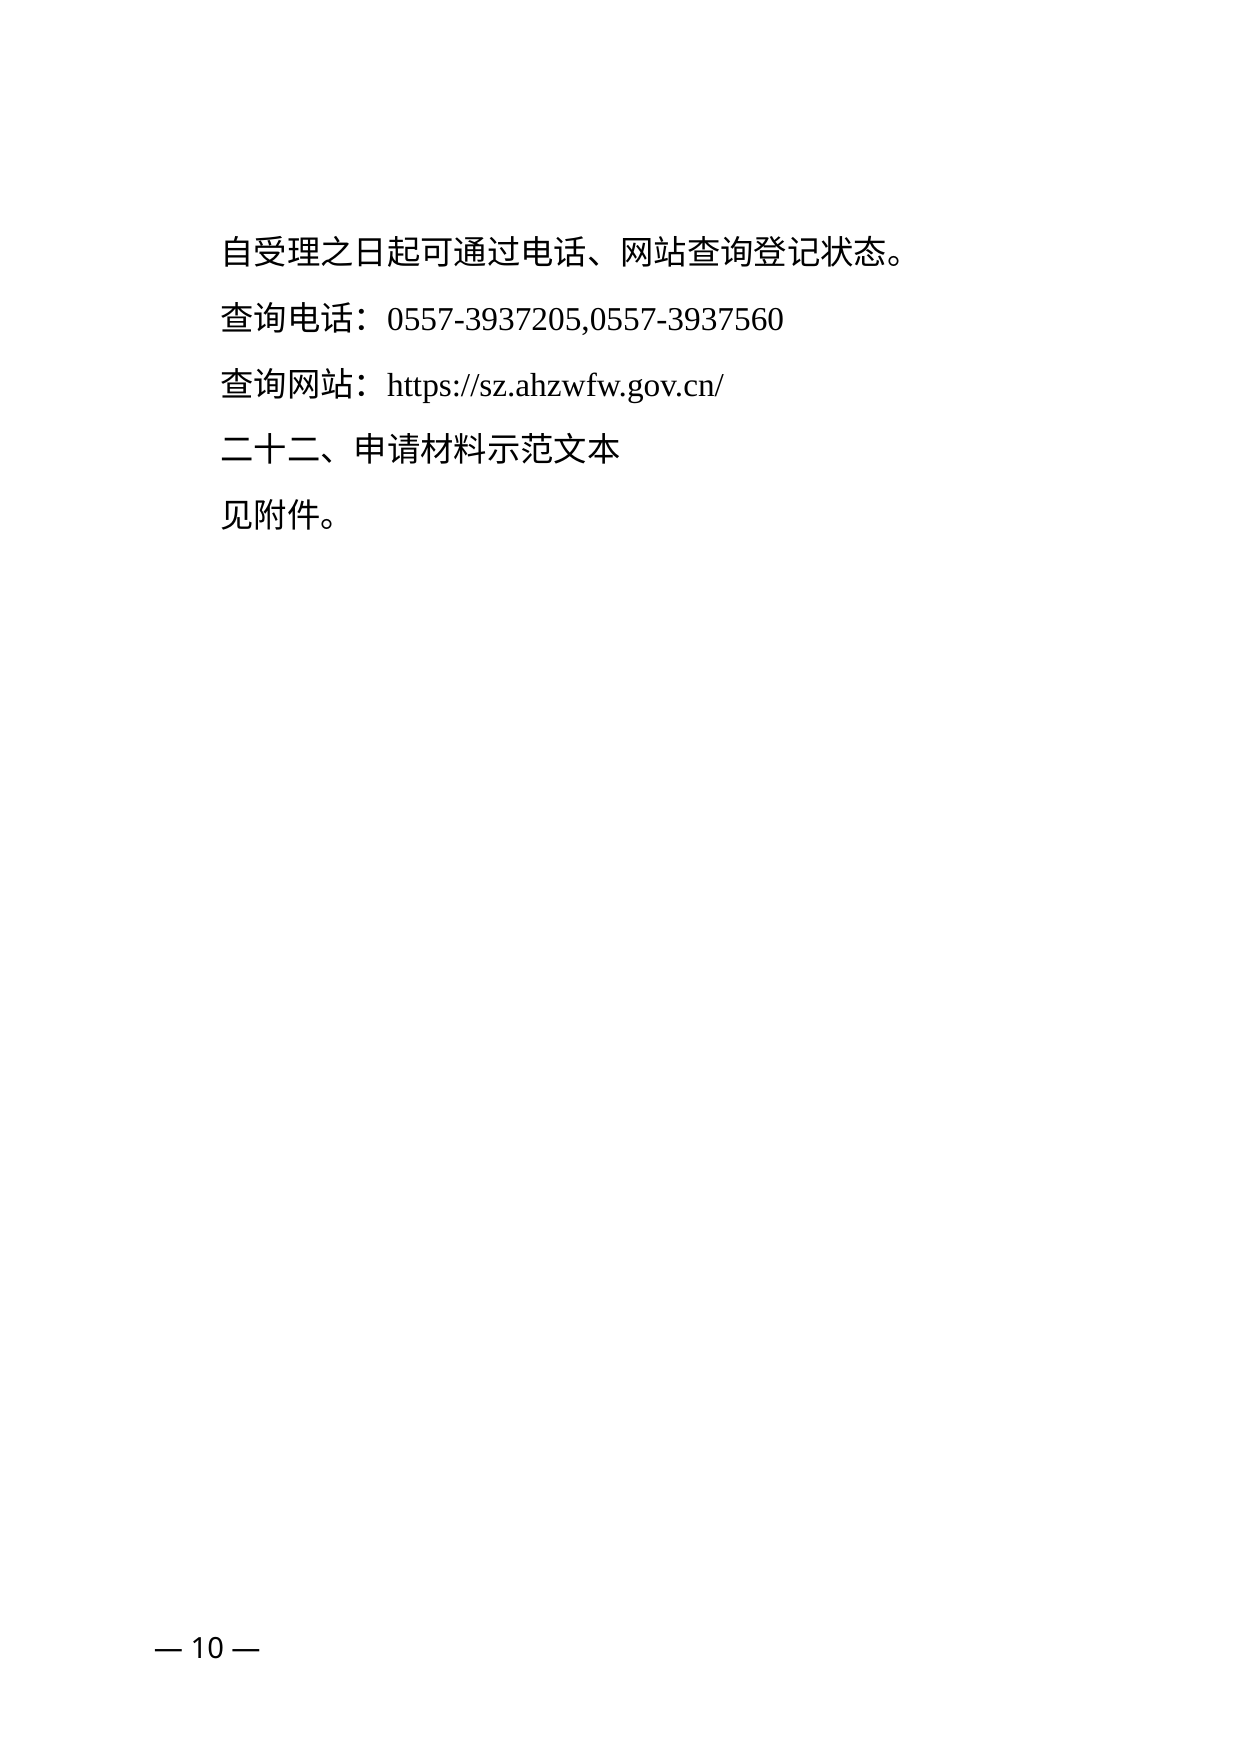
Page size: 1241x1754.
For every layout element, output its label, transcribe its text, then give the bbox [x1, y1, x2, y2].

text 自受理之日起可通过电话、网站查询登记状态。 [153, 217, 1087, 283]
text 查询网站：https://sz.ahzwfw.gov.cn/ [153, 349, 1087, 414]
text 二十二、申请材料示范文本 [153, 414, 1087, 480]
text 见附件。 [153, 480, 1087, 546]
text 查询电话：0557-3937205,0557-3937560 [153, 283, 1087, 349]
